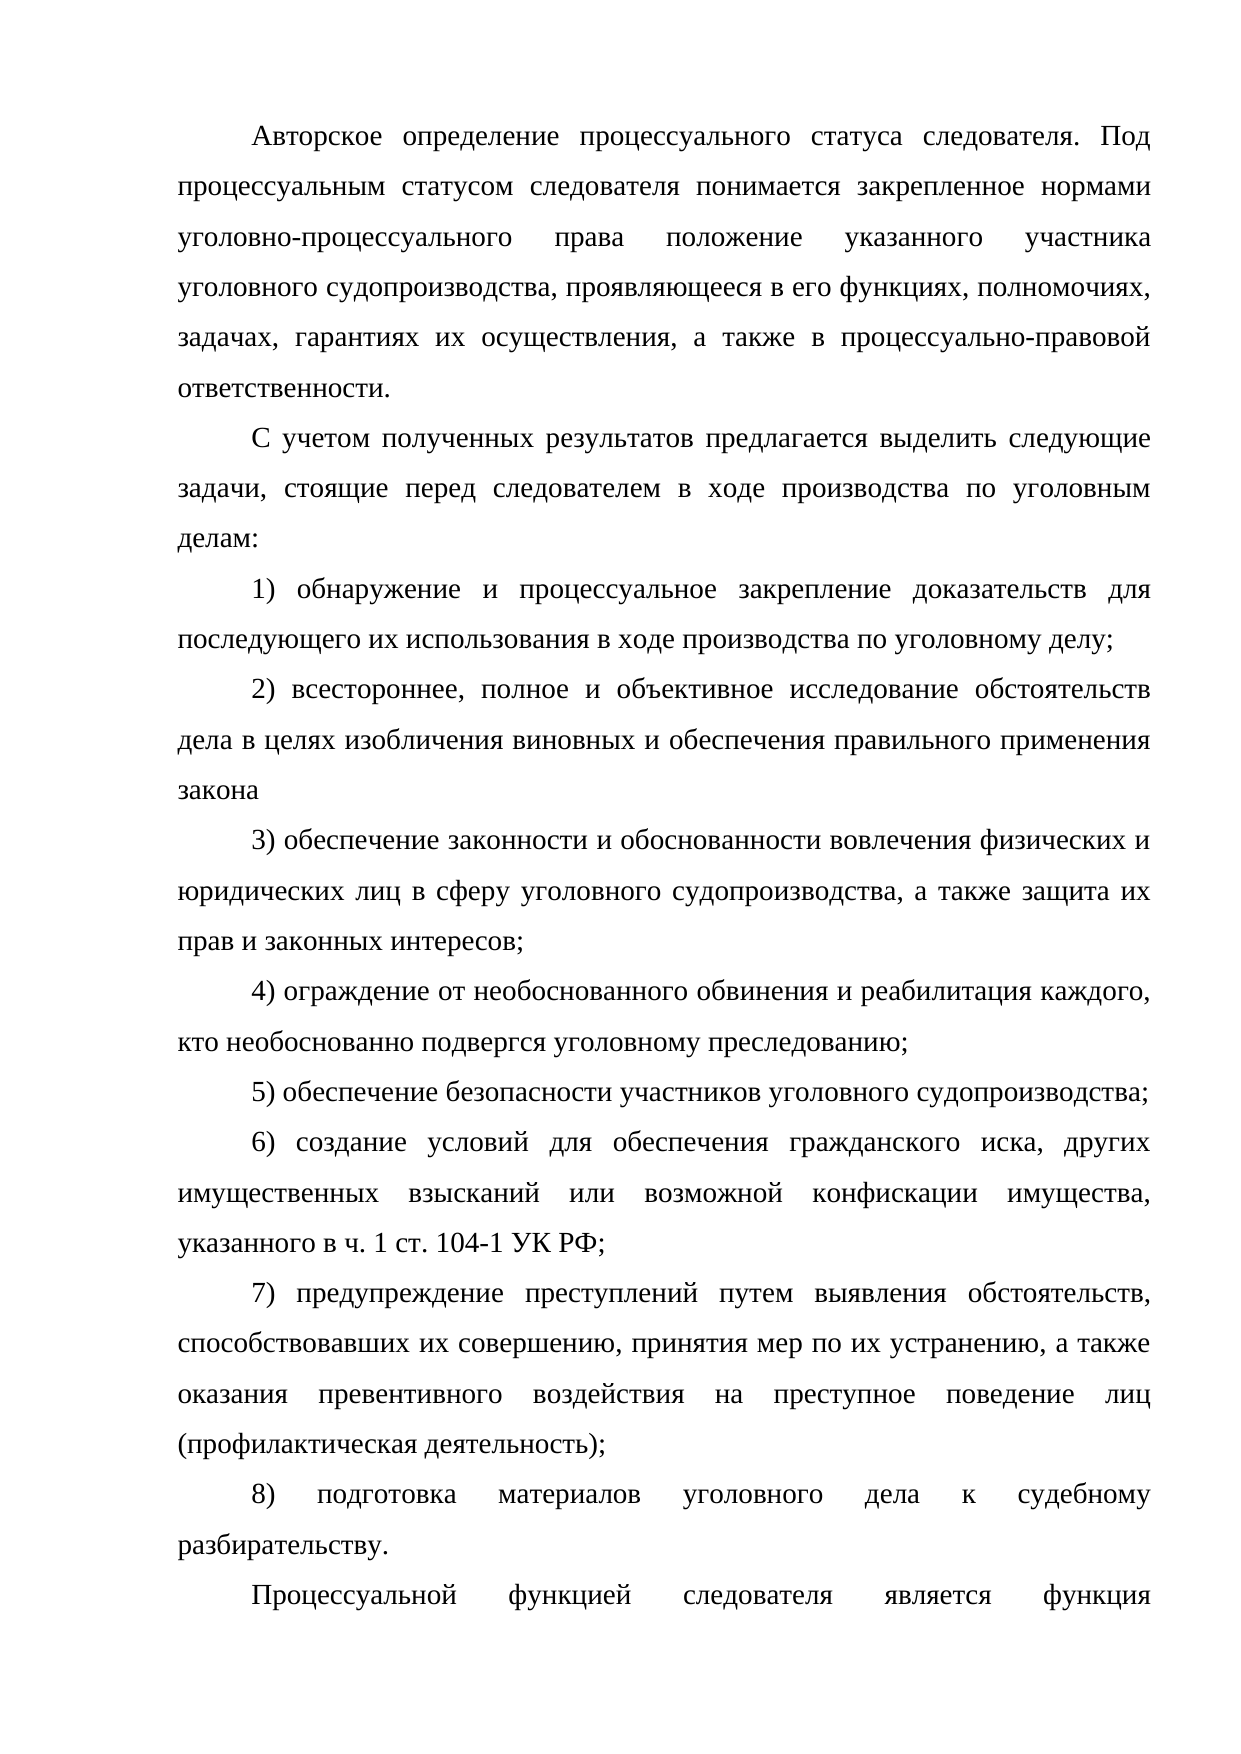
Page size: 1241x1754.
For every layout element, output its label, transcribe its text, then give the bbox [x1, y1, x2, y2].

text 1) обнаружение и процессуальное закрепление доказательств для последующего их использования в ходе производства по уголовному делу; [177, 571, 1152, 655]
text 2) всестороннее, полное и объективное исследование обстоятельств дела в целях изобличения виновных и обеспечения правильного применения закона [177, 672, 1152, 806]
text 5) обеспечение безопасности участников уголовного судопроизводства; [177, 1074, 1152, 1108]
text Авторское определение процессуального статуса следователя. Под процессуальным статусом следователя понимается закрепленное нормами уголовно-процессуального права положение указанного участника уголовного судопроизводства, проявляющееся в его функциях, полномочиях, задачах, гарантиях их осуществления, а также в процессуально-правовой ответственности. [177, 118, 1152, 403]
text 3) обеспечение законности и обоснованности вовлечения физических и юридических лиц в сферу уголовного судопроизводства, а также защита их прав и законных интересов; [177, 822, 1152, 957]
text 6) создание условий для обеспечения гражданского иска, других имущественных взысканий или возможной конфискации имущества, указанного в ч. 1 ст. 104-1 УК РФ; [177, 1124, 1152, 1258]
text С учетом полученных результатов предлагается выделить следующие задачи, стоящие перед следователем в ходе производства по уголовным делам: [177, 420, 1152, 554]
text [177, 1577, 1152, 1611]
text 4) ограждение от необоснованного обвинения и реабилитация каждого, кто необоснованно подвергся уголовному преследованию; [177, 973, 1152, 1057]
text 7) предупреждение преступлений путем выявления обстоятельств, способствовавших их совершению, принятия мер по их устранению, а также оказания превентивного воздействия на преступное поведение лиц (профилактическая деятельность); [177, 1275, 1152, 1460]
text 8) подготовка материалов уголовного дела к судебному разбирательству. [177, 1477, 1152, 1560]
